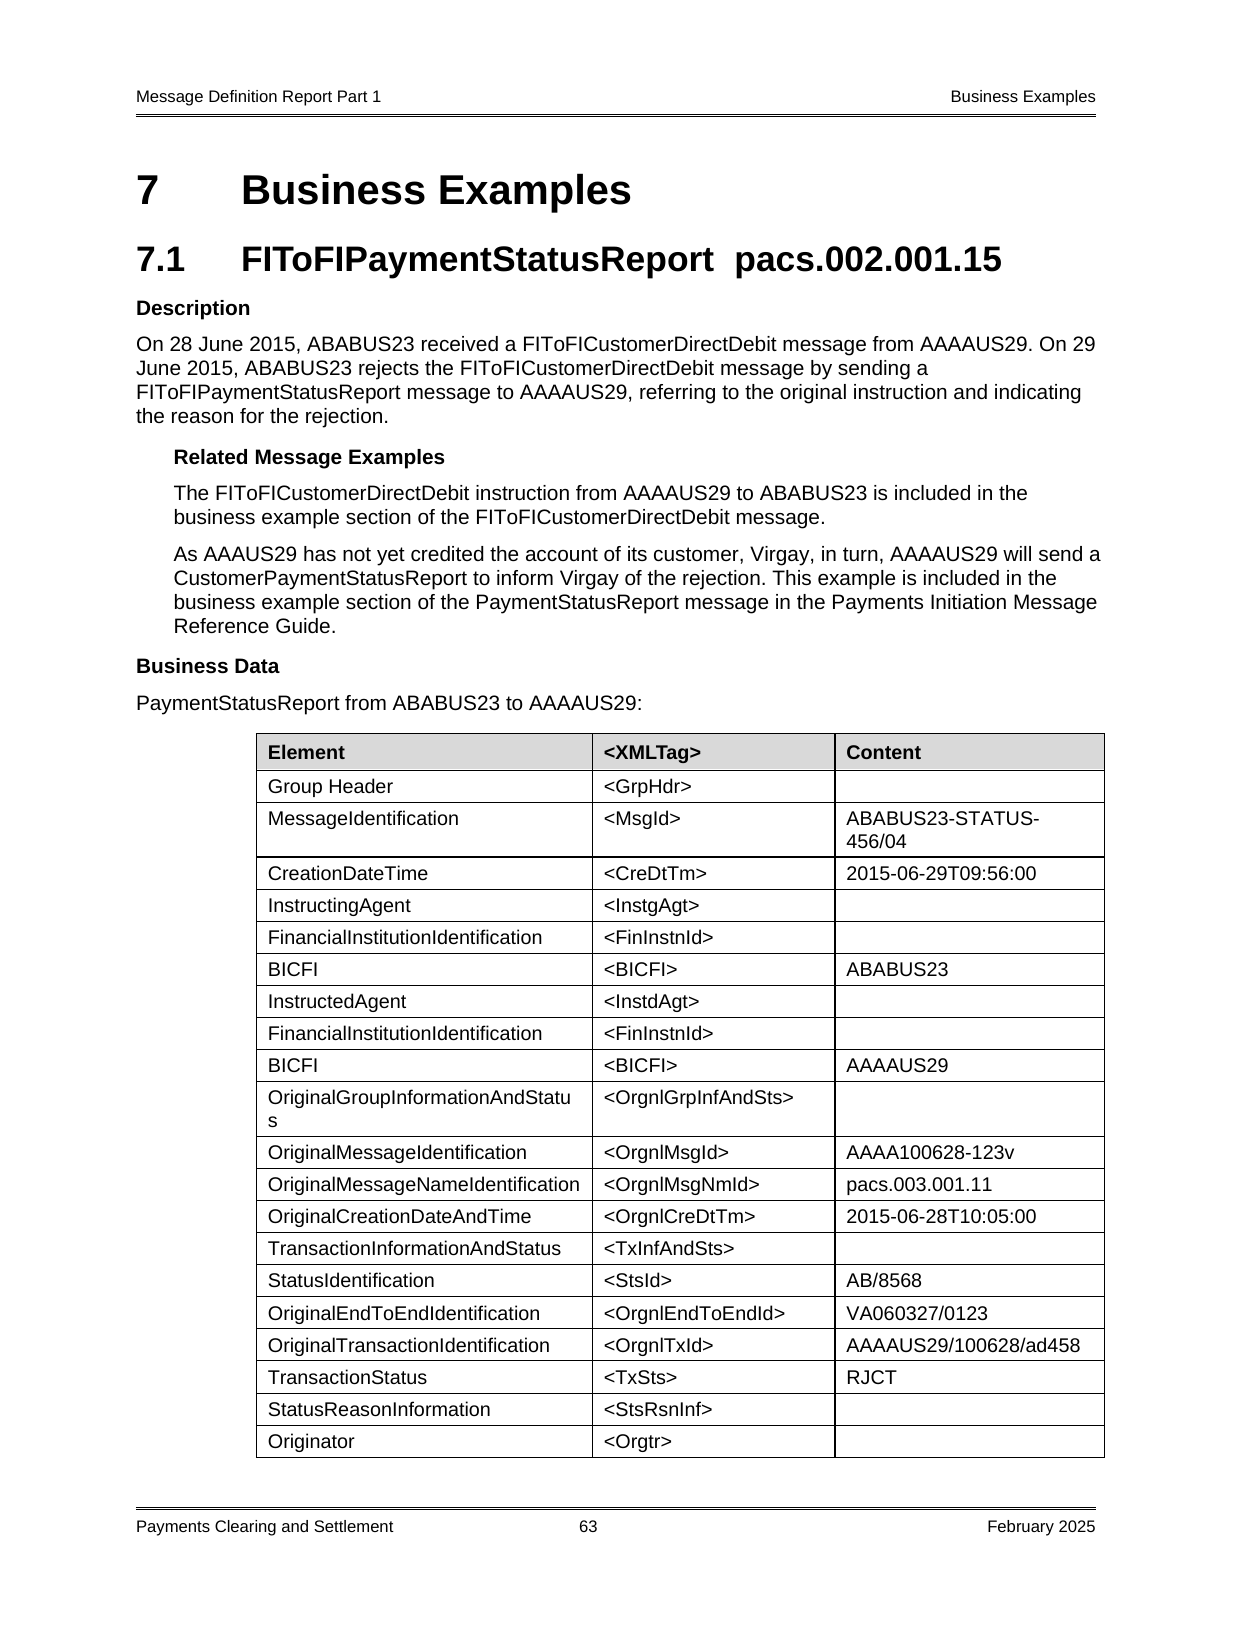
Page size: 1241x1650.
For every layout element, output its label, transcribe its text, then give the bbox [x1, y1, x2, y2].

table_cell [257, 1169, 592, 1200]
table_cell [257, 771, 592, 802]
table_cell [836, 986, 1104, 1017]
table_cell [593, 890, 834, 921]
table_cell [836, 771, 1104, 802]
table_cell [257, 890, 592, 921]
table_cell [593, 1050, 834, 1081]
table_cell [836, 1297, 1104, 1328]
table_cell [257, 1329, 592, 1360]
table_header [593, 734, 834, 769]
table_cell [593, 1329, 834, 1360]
subtitle FIToFIPaymentStatusReport pacs.002.001.15 [136, 238, 1104, 279]
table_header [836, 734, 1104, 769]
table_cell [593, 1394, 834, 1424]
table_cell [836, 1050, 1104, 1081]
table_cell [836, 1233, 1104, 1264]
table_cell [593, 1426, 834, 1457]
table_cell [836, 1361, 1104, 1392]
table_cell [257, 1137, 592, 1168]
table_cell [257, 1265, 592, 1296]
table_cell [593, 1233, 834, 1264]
text PaymentStatusReport from ABABUS23 to AAAAUS29: [136, 691, 1104, 714]
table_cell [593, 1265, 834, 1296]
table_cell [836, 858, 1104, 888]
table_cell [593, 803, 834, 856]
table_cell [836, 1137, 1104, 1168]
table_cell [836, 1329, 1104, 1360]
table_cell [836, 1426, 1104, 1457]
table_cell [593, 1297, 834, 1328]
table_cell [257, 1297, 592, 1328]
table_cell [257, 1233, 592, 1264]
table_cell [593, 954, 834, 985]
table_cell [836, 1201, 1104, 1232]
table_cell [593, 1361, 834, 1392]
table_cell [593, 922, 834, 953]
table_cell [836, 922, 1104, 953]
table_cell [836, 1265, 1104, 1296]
text Related Message Examples [173, 445, 1104, 469]
text The FIToFICustomerDirectDebit instruction from AAAAUS29 to ABABUS23 is included in the business example section of the FIToFICustomerDirectDebit message. [173, 481, 1104, 529]
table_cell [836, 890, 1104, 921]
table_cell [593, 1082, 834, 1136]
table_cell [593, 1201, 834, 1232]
text Description [136, 296, 1104, 320]
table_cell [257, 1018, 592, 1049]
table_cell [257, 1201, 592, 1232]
text As AAAUS29 has not yet credited the account of its customer, Virgay, in turn, AAAAUS29 will send a CustomerPaymentStatusReport to inform Virgay of the rejection. This example is included in the business example section of the PaymentStatusReport message in the Payments Initiation Message Reference Guide. [173, 542, 1104, 637]
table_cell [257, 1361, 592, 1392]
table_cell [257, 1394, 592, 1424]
subtitle Business Examples [136, 166, 1104, 213]
text On 28 June 2015, ABABUS23 received a FIToFICustomerDirectDebit message from AAAAUS29. On 29 June 2015, ABABUS23 rejects the FIToFICustomerDirectDebit message by sending a FIToFIPaymentStatusReport message to AAAAUS29, referring to the original instruction and indicating the reason for the rejection. [136, 332, 1104, 428]
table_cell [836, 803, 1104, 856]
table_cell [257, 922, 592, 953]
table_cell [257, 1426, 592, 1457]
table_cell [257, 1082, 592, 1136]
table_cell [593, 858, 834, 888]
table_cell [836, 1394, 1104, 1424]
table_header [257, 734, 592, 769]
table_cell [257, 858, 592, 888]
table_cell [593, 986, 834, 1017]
text Business Data [136, 654, 1104, 678]
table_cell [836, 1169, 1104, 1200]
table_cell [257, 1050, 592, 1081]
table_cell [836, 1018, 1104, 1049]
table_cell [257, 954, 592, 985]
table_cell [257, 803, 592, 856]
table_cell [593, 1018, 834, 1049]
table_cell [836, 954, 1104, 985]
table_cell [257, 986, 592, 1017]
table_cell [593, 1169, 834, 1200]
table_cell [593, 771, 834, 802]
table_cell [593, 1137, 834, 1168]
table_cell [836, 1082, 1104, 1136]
